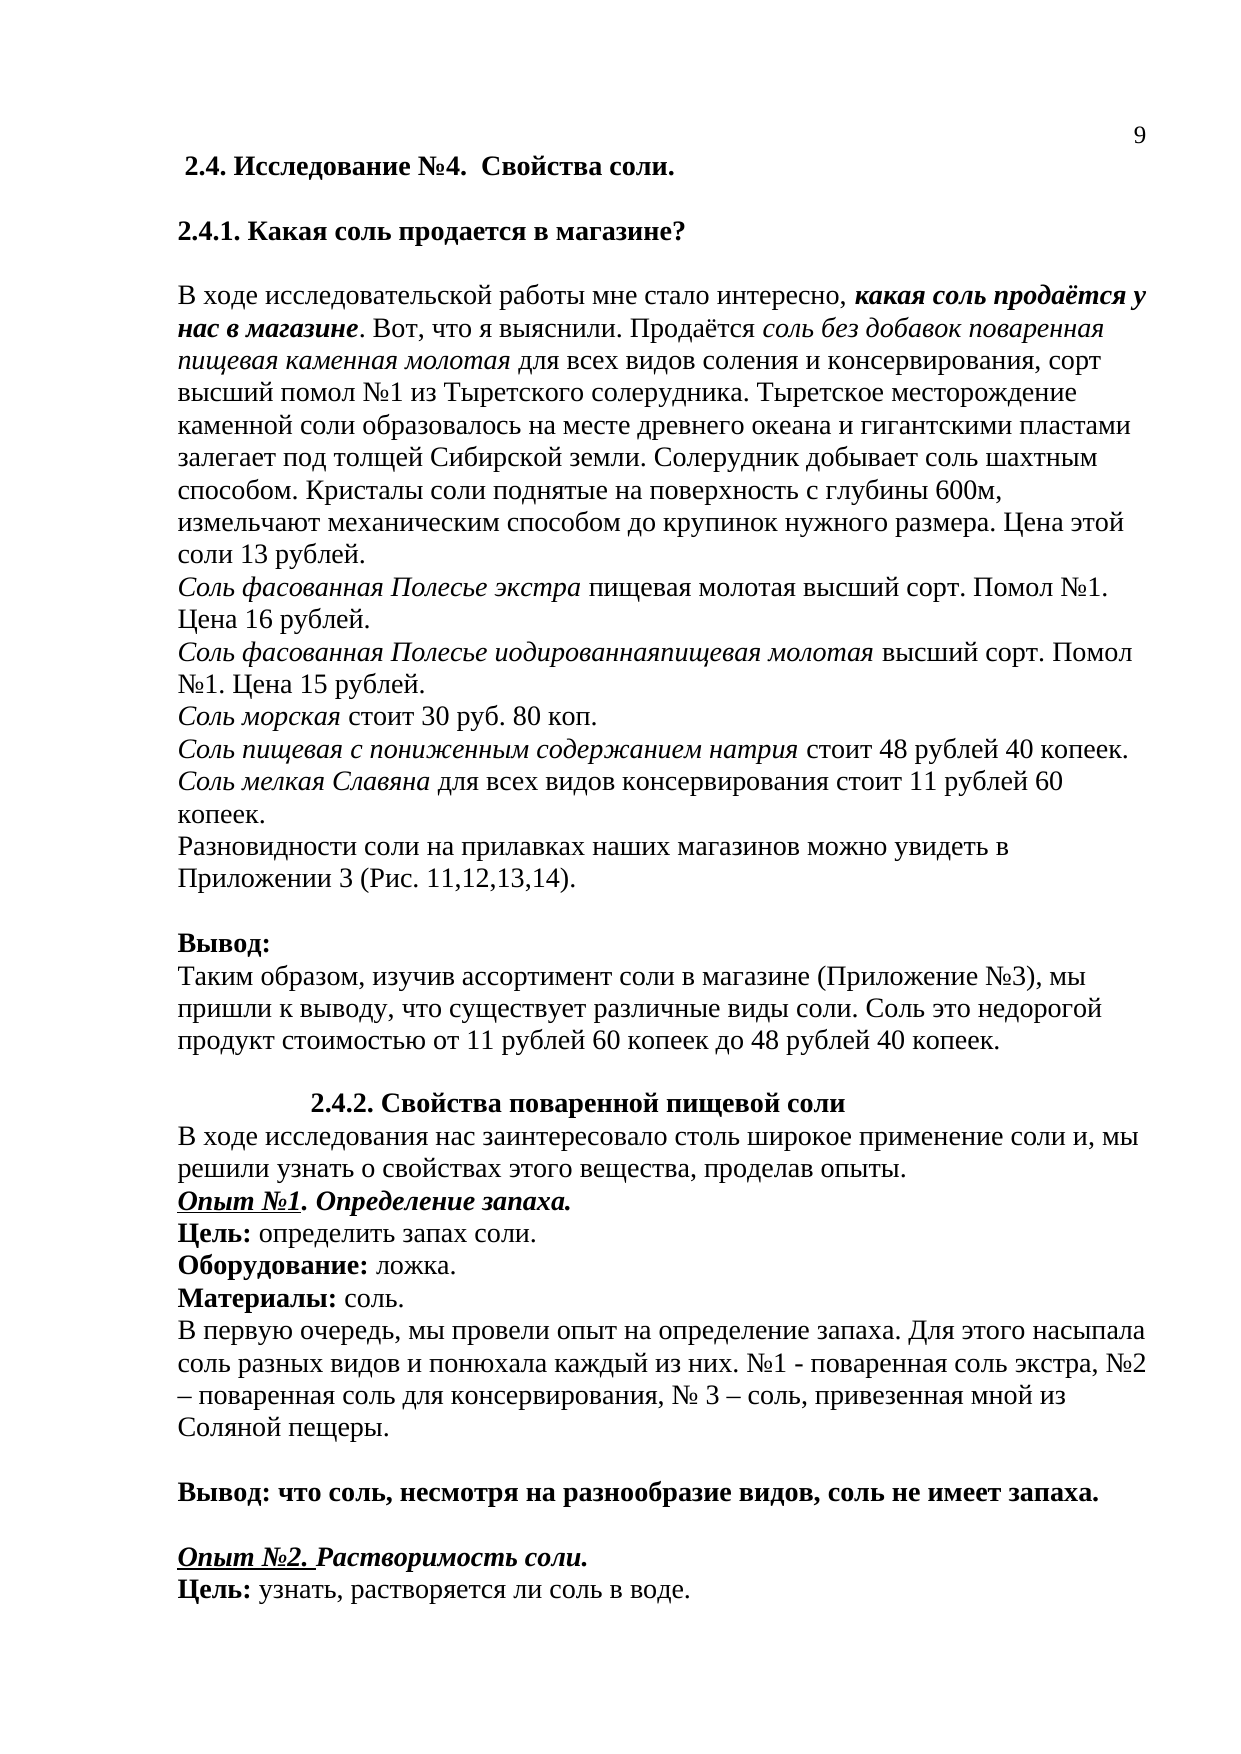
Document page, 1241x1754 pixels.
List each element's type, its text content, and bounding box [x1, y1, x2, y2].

text Материалы: соль. [177, 1281, 1152, 1313]
text Соль мелкая Славяна для всех видов консервирования стоит 11 рублей 60 копеек. [177, 764, 1152, 829]
text Соль фасованная Полесье иодированнаяпищевая молотая высший сорт. Помол №1. Цена 15 рублей. [177, 635, 1152, 699]
text Опыт №1. Определение запаха. [177, 1184, 1152, 1216]
text Таким образом, изучив ассортимент соли в магазине (Приложение №3), мы пришли к выводу, что существует различные виды соли. Соль это недорогой продукт стоимостью от 11 рублей 60 копеек до 48 рублей 40 копеек. [177, 959, 1152, 1056]
text 2.4.1. Какая соль продается в магазине? [177, 213, 1152, 246]
text Вывод: [177, 926, 1152, 959]
text Соль морская стоит 30 руб. 80 коп. [177, 699, 1152, 732]
text 2.4. Исследование №4. Свойства соли. [177, 149, 1152, 181]
text В ходе исследования нас заинтересовало столь широкое применение соли и, мы решили узнать о свойствах этого вещества, проделав опыты. [177, 1119, 1152, 1184]
text В ходе исследовательской работы мне стало интересно, какая соль продаётся у нас в магазине. Вот, что я выяснили. Продаётся соль без добавок поваренная пищевая каменная молотая для всех видов соления и консервирования, сорт высший помол №1 из Тыретского солерудника. Тыретское месторождение каменной соли образовалось на месте древнего океана и гигантскими пластами залегает под толщей Сибирской земли. Солерудник добывает соль шахтным способом. Кристалы соли поднятые на поверхность с глубины 600м, измельчают механическим способом до крупинок нужного размера. Цена этой соли 13 рублей. [177, 278, 1152, 570]
text 2.4.2. Свойства поваренной пищевой соли [177, 1086, 1152, 1119]
text Соль фасованная Полесье экстра пищевая молотая высший сорт. Помол №1. Цена 16 рублей. [177, 570, 1152, 635]
text Разновидности соли на прилавках наших магазинов можно увидеть в Приложении 3 (Рис. 11,12,13,14). [177, 829, 1152, 894]
text Соль пищевая с пониженным содержанием натрия стоит 48 рублей 40 копеек. [177, 732, 1152, 764]
text Цель: узнать, растворяется ли соль в воде. [177, 1572, 1152, 1605]
text Цель: определить запах соли. [177, 1216, 1152, 1248]
text 9 [177, 118, 1152, 149]
text Оборудование: ложка. [177, 1248, 1152, 1281]
text Вывод: что соль, несмотря на разнообразие видов, соль не имеет запаха. [177, 1475, 1152, 1508]
text Опыт №2. Растворимость соли. [177, 1540, 1152, 1572]
text В первую очередь, мы провели опыт на определение запаха. Для этого насыпала соль разных видов и понюхала каждый из них. №1 - поваренная соль экстра, №2 – поваренная соль для консервирования, № 3 – соль, привезенная мной из Соляной пещеры. [177, 1313, 1152, 1443]
